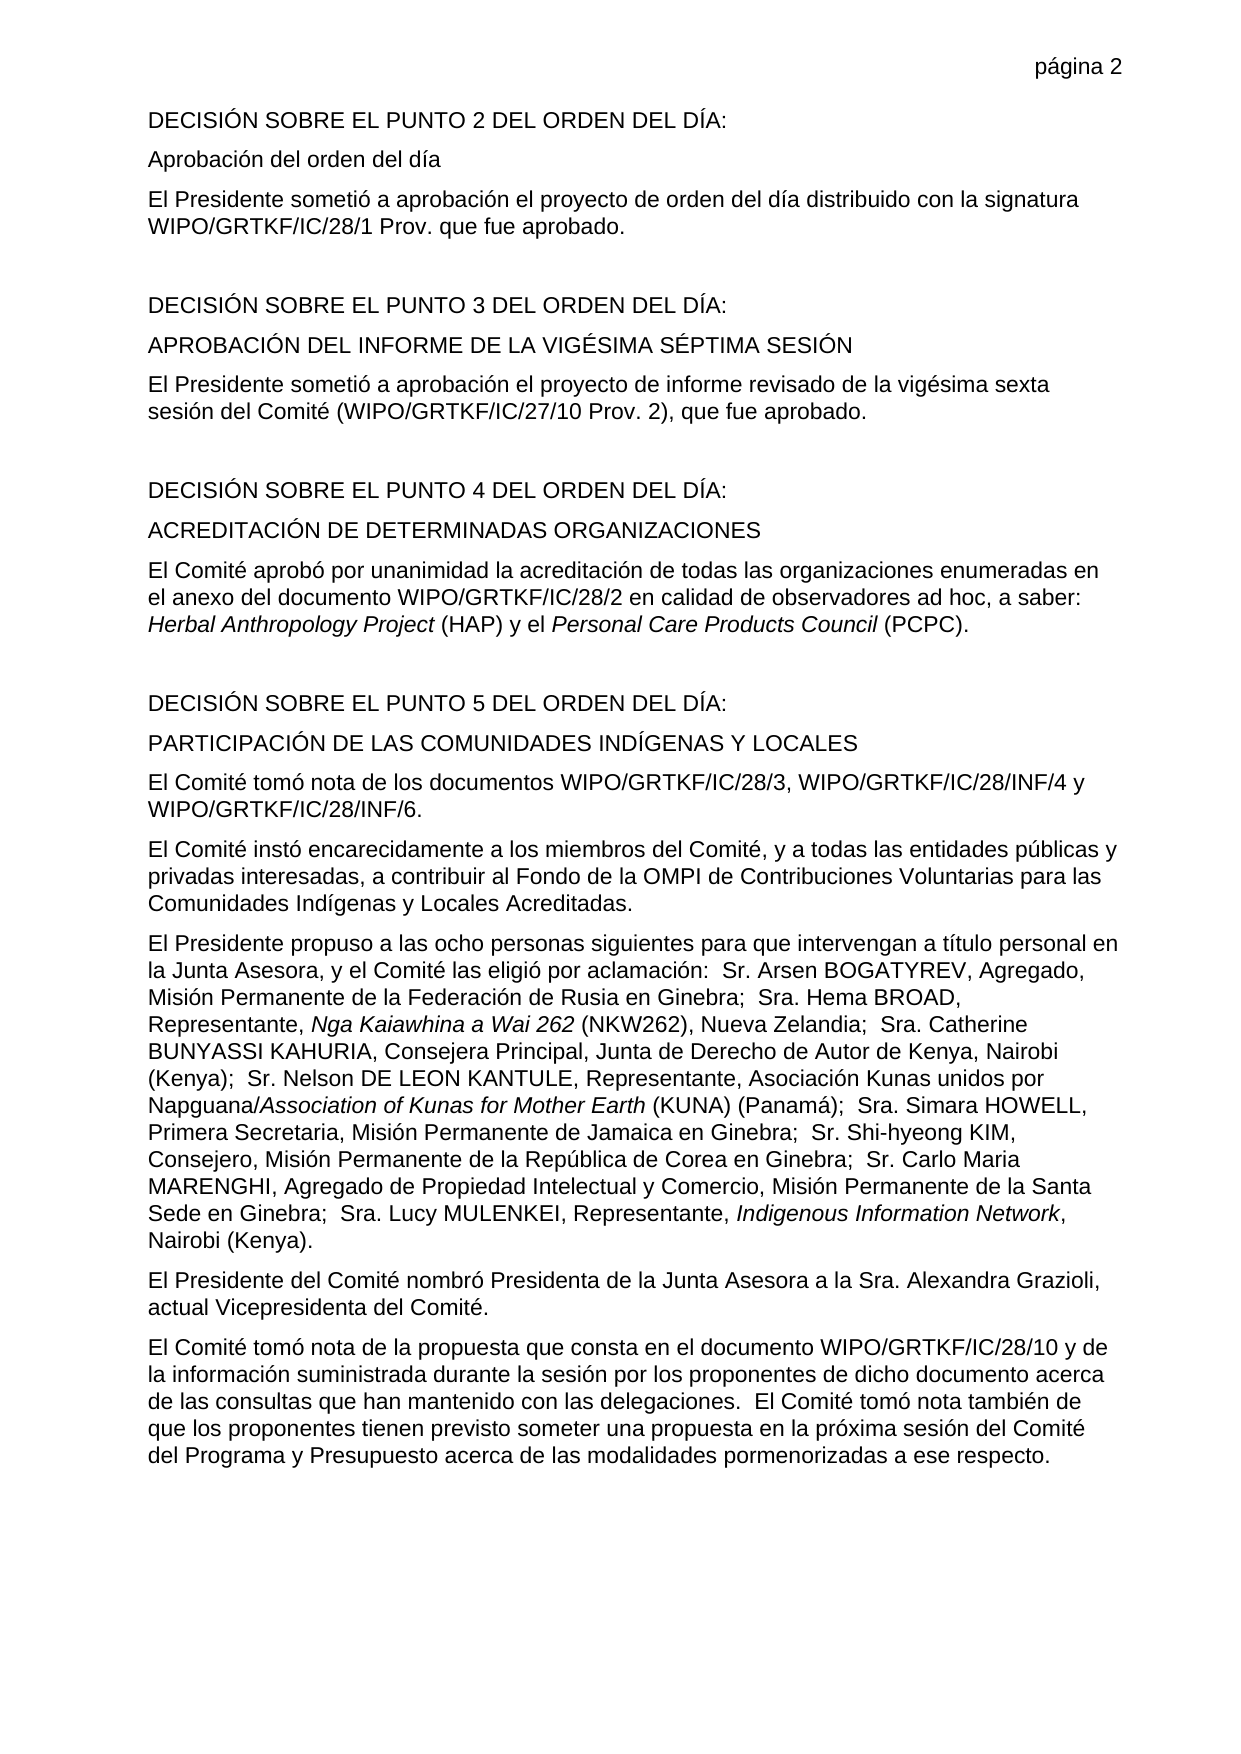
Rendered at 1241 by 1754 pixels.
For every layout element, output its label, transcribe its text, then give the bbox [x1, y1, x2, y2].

text El Presidente del Comité nombró Presidenta de la Junta Asesora a la Sra. Alexandra Grazioli, actual Vicepresidenta del Comité. [148, 1266, 1122, 1320]
text Aprobación del orden del día [148, 145, 1122, 172]
text El Comité aprobó por unanimidad la acreditación de todas las organizaciones enumeradas en el anexo del documento WIPO/GRTKF/IC/28/2 en calidad de observadores ad hoc, a saber: Herbal Anthropology Project (HAP) y el Personal Care Products Council (PCPC). [148, 556, 1122, 637]
text El Presidente sometió a aprobación el proyecto de informe revisado de la vigésima sexta sesión del Comité (WIPO/GRTKF/IC/27/10 Prov. 2), que fue aprobado. [148, 370, 1122, 424]
text El Presidente propuso a las ocho personas siguientes para que intervengan a título personal en la Junta Asesora, y el Comité las eligió por aclamación: Sr. Arsen BOGATYREV, Agregado, Misión Permanente de la Federación de Rusia en Ginebra; Sra. Hema BROAD, Representante, Nga Kaiawhina a Wai 262 (NKW262), Nueva Zelandia; Sra. Catherine BUNYASSI KAHURIA, Consejera Principal, Junta de Derecho de Autor de Kenya, Nairobi (Kenya); Sr. Nelson DE LEON KANTULE, Representante, Asociación Kunas unidos por Napguana/Association of Kunas for Mother Earth (KUNA) (Panamá); Sra. Simara HOWELL, Primera Secretaria, Misión Permanente de Jamaica en Ginebra; Sr. Shi-hyeong KIM, Consejero, Misión Permanente de la República de Corea en Ginebra; Sr. Carlo Maria MARENGHI, Agregado de Propiedad Intelectual y Comercio, Misión Permanente de la Santa Sede en Ginebra; Sra. Lucy MULENKEI, Representante, Indigenous Information Network, Nairobi (Kenya). [148, 929, 1122, 1254]
text PARTICIPACIÓN DE LAS COMUNIDADES INDÍGENAS Y LOCALES [148, 729, 1122, 756]
text El Presidente sometió a aprobación el proyecto de orden del día distribuido con la signatura WIPO/GRTKF/IC/28/1 Prov. que fue aprobado. [148, 185, 1122, 239]
text DECISIÓN SOBRE EL PUNTO 5 DEL ORDEN DEL DÍA: [148, 689, 1122, 716]
text DECISIÓN SOBRE EL PUNTO 4 DEL ORDEN DEL DÍA: [148, 477, 1122, 504]
text DECISIÓN SOBRE EL PUNTO 3 DEL ORDEN DEL DÍA: [148, 291, 1122, 318]
text El Comité tomó nota de la propuesta que consta en el documento WIPO/GRTKF/IC/28/10 y de la información suministrada durante la sesión por los proponentes de dicho documento acerca de las consultas que han mantenido con las delegaciones. El Comité tomó nota también de que los proponentes tienen previsto someter una propuesta en la próxima sesión del Comité del Programa y Presupuesto acerca de las modalidades pormenorizadas a ese respecto. [148, 1333, 1122, 1468]
text El Comité instó encarecidamente a los miembros del Comité, y a todas las entidades públicas y privadas interesadas, a contribuir al Fondo de la OMPI de Contribuciones Voluntarias para las Comunidades Indígenas y Locales Acreditadas. [148, 835, 1122, 916]
text APROBACIÓN DEL INFORME DE LA VIGÉSIMA SÉPTIMA SESIÓN [148, 331, 1122, 358]
text ACREDITACIÓN DE DETERMINADAS ORGANIZACIONES [148, 516, 1122, 543]
text DECISIÓN SOBRE EL PUNTO 2 DEL ORDEN DEL DÍA: [148, 106, 1122, 133]
text El Comité tomó nota de los documentos WIPO/GRTKF/IC/28/3, WIPO/GRTKF/IC/28/INF/4 y WIPO/GRTKF/IC/28/INF/6. [148, 768, 1122, 822]
